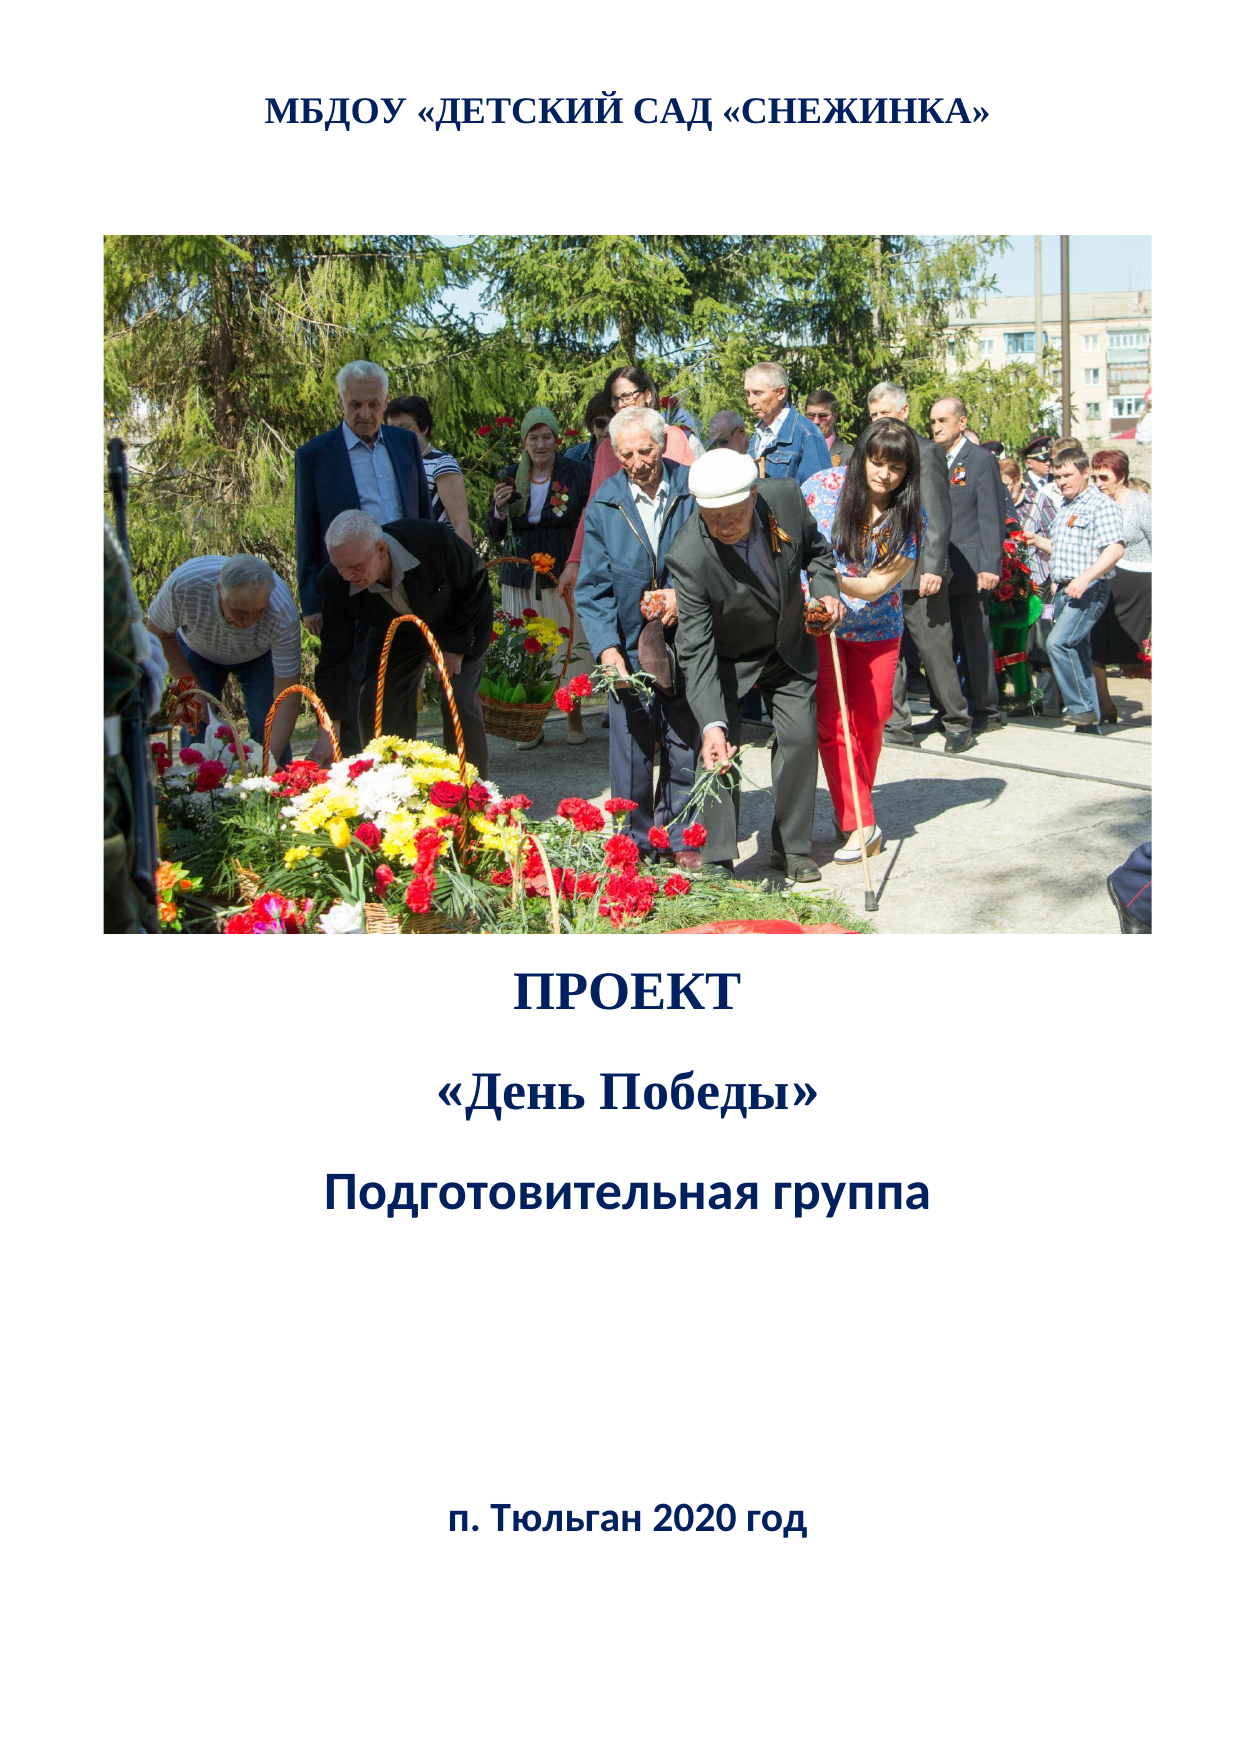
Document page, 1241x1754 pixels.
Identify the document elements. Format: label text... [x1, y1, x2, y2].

text «День Победы» [0, 1051, 1152, 1125]
text МБДОУ «Детский сад «Снежинка» [103, 89, 1152, 132]
picture [103, 235, 1152, 934]
text Подготовительная группа [0, 1157, 1152, 1223]
text ПРОЕКТ [103, 959, 1152, 1021]
text п. Тюльган 2020 год [103, 1491, 1152, 1542]
